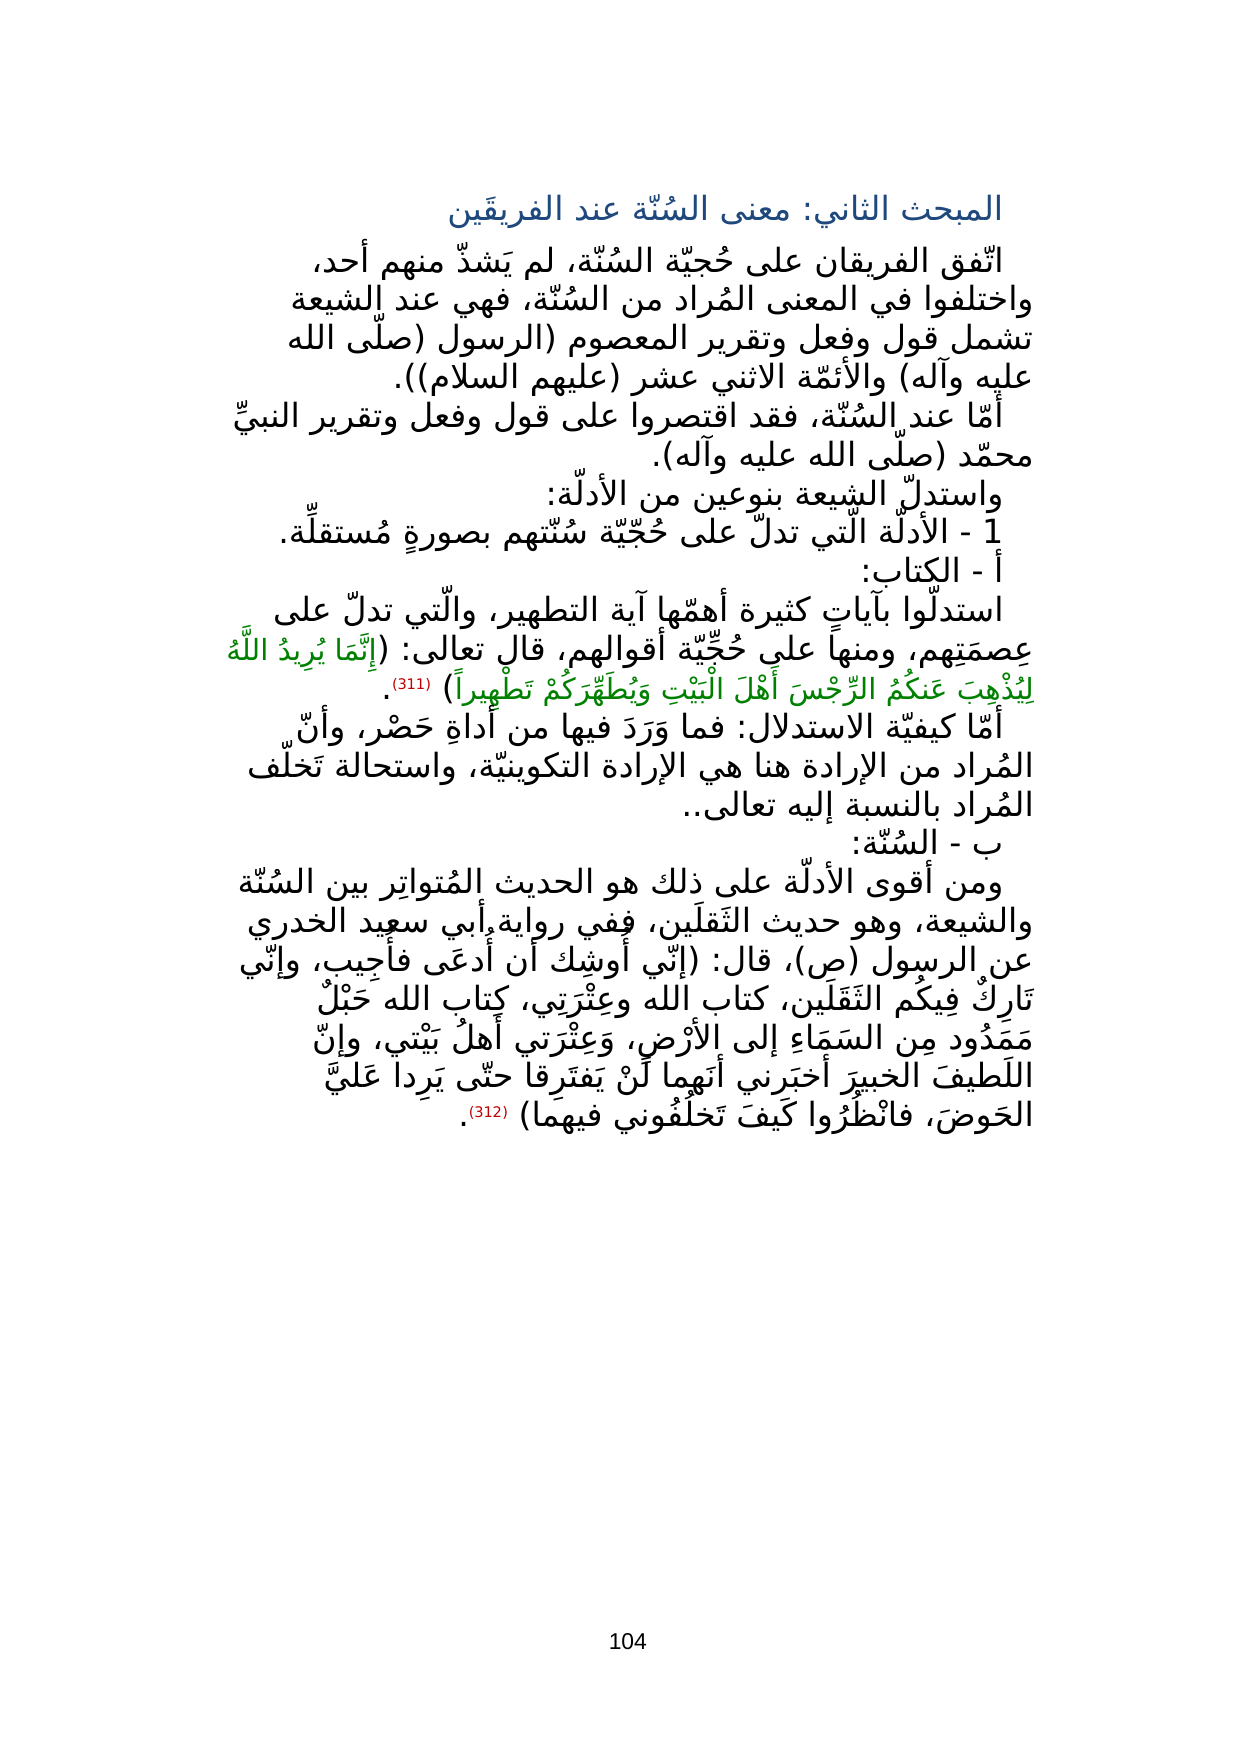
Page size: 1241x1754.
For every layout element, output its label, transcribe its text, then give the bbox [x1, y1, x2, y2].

text أ - الكتاب: [222, 552, 1033, 591]
text ب - السُنّة: [222, 824, 1033, 863]
text أمّا عند السُنّة، فقد اقتصروا على قول وفعل وتقرير النبيِّ محمّد (صلّى الله عليه وآله). [222, 396, 1033, 474]
text أمّا كيفيّة الاستدلال: فما وَرَدَ فيها من أداةِ حَصْر، وأنّ المُراد من الإرادة هنا هي الإرادة التكوينيّة، واستحالة تَخلّف المُراد بالنسبة إليه تعالى.. [222, 707, 1033, 824]
text واستدلّ الشيعة بنوعين من الأدلّة: [222, 474, 1033, 513]
text استدلّوا بآياتٍ كثيرة أهمّها آية التطهير، والّتي تدلّ على عِصمَتِهم، ومنها على حُجِّيّة أقوالهم، قال تعالى: (إِنَّمَا يُرِيدُ اللَّهُ لِيُذْهِبَ عَنكُمُ الرِّجْسَ أَهْلَ الْبَيْتِ وَيُطَهِّرَكُمْ تَطْهِيراً) (311). [222, 591, 1033, 707]
text ومن أقوى الأدلّة على ذلك هو الحديث المُتواتِر بين السُنّة والشيعة، وهو حديث الثَقلَين، ففي رواية أبي سعيد الخدري عن الرسول (ص)، قال: (إنّي أُوشِك أن أُدعَى فأُجِيب، وإنّي تَارِكٌ فِيكُم الثَقَلَين، كتاب الله وعِتْرَتِي، كِتاب الله حَبْلٌ مَمَدُود مِن السَمَاءِ إلى الأرْضِ، وَعِتْرَتي أهلُ بَيْتي، وإنّ اللَطيفَ الخبيرَ أخبَرني أنَهما لَنْ يَفتَرِقا حتّى يَرِدا عَليَّ الحَوضَ، فانْظُرُوا كَيفَ تَخلُفُوني فيهما) (312). [222, 863, 1033, 1135]
text اتّفق الفريقان على حُجيّة السُنّة، لم يَشذّ منهم أحد، واختلفوا في المعنى المُراد من السُنّة، فهي عند الشيعة تشمل قول وفعل وتقرير المعصوم (الرسول (صلّى الله عليه وآله) والأئمّة الاثني عشر (عليهم السلام)). [222, 241, 1033, 396]
text 1 - الأدلّة الّتي تدلّ على حُجّيّة سُنّتهم بصورةٍ مُستقلِّة. [222, 513, 1033, 552]
subtitle المبحث الثاني: معنى السُنّة عند الفريقَين [222, 190, 1033, 228]
